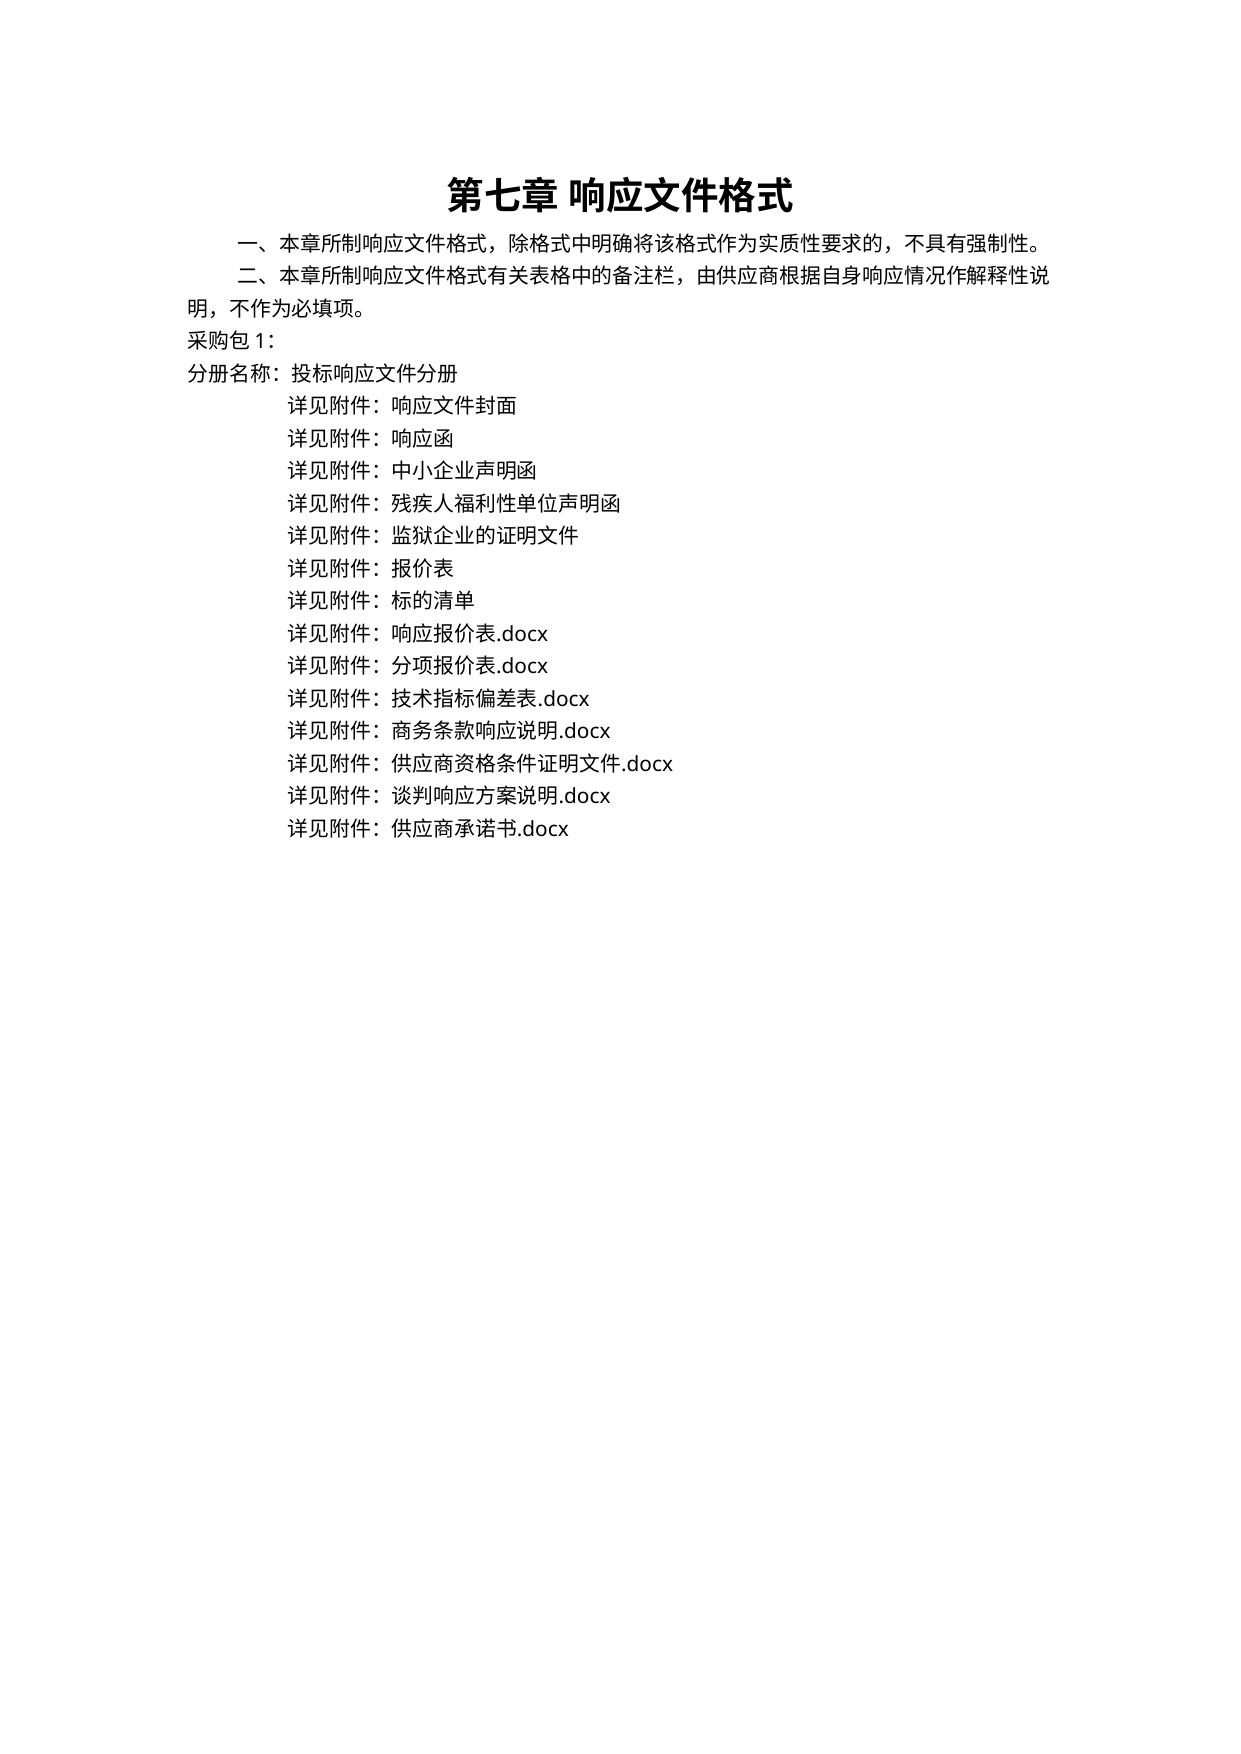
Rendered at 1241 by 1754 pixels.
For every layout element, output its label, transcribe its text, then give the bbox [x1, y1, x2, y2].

text 详见附件：响应文件封面 [187, 389, 1053, 422]
text 详见附件：监狱企业的证明文件 [187, 519, 1053, 552]
text 详见附件：残疾人福利性单位声明函 [187, 487, 1053, 519]
text 详见附件：响应报价表.docx [187, 617, 1053, 649]
text 详见附件：中小企业声明函 [187, 454, 1053, 487]
text 分册名称：投标响应文件分册 [187, 357, 1053, 389]
text 第七章 响应文件格式 [187, 162, 1053, 227]
text 详见附件：分项报价表.docx [187, 649, 1053, 682]
text 详见附件：标的清单 [187, 584, 1053, 617]
text 详见附件：谈判响应方案说明.docx [187, 779, 1053, 812]
text 详见附件：供应商承诺书.docx [187, 812, 1053, 844]
text 详见附件：商务条款响应说明.docx [187, 714, 1053, 747]
text 采购包1： [187, 324, 1053, 357]
text 二、本章所制响应文件格式有关表格中的备注栏，由供应商根据自身响应情况作解释性说明，不作为必填项。 [187, 259, 1053, 324]
text 详见附件：供应商资格条件证明文件.docx [187, 747, 1053, 779]
text 一、本章所制响应文件格式，除格式中明确将该格式作为实质性要求的，不具有强制性。 [187, 227, 1053, 259]
text 详见附件：响应函 [187, 422, 1053, 454]
text 详见附件：技术指标偏差表.docx [187, 682, 1053, 714]
text 详见附件：报价表 [187, 552, 1053, 584]
